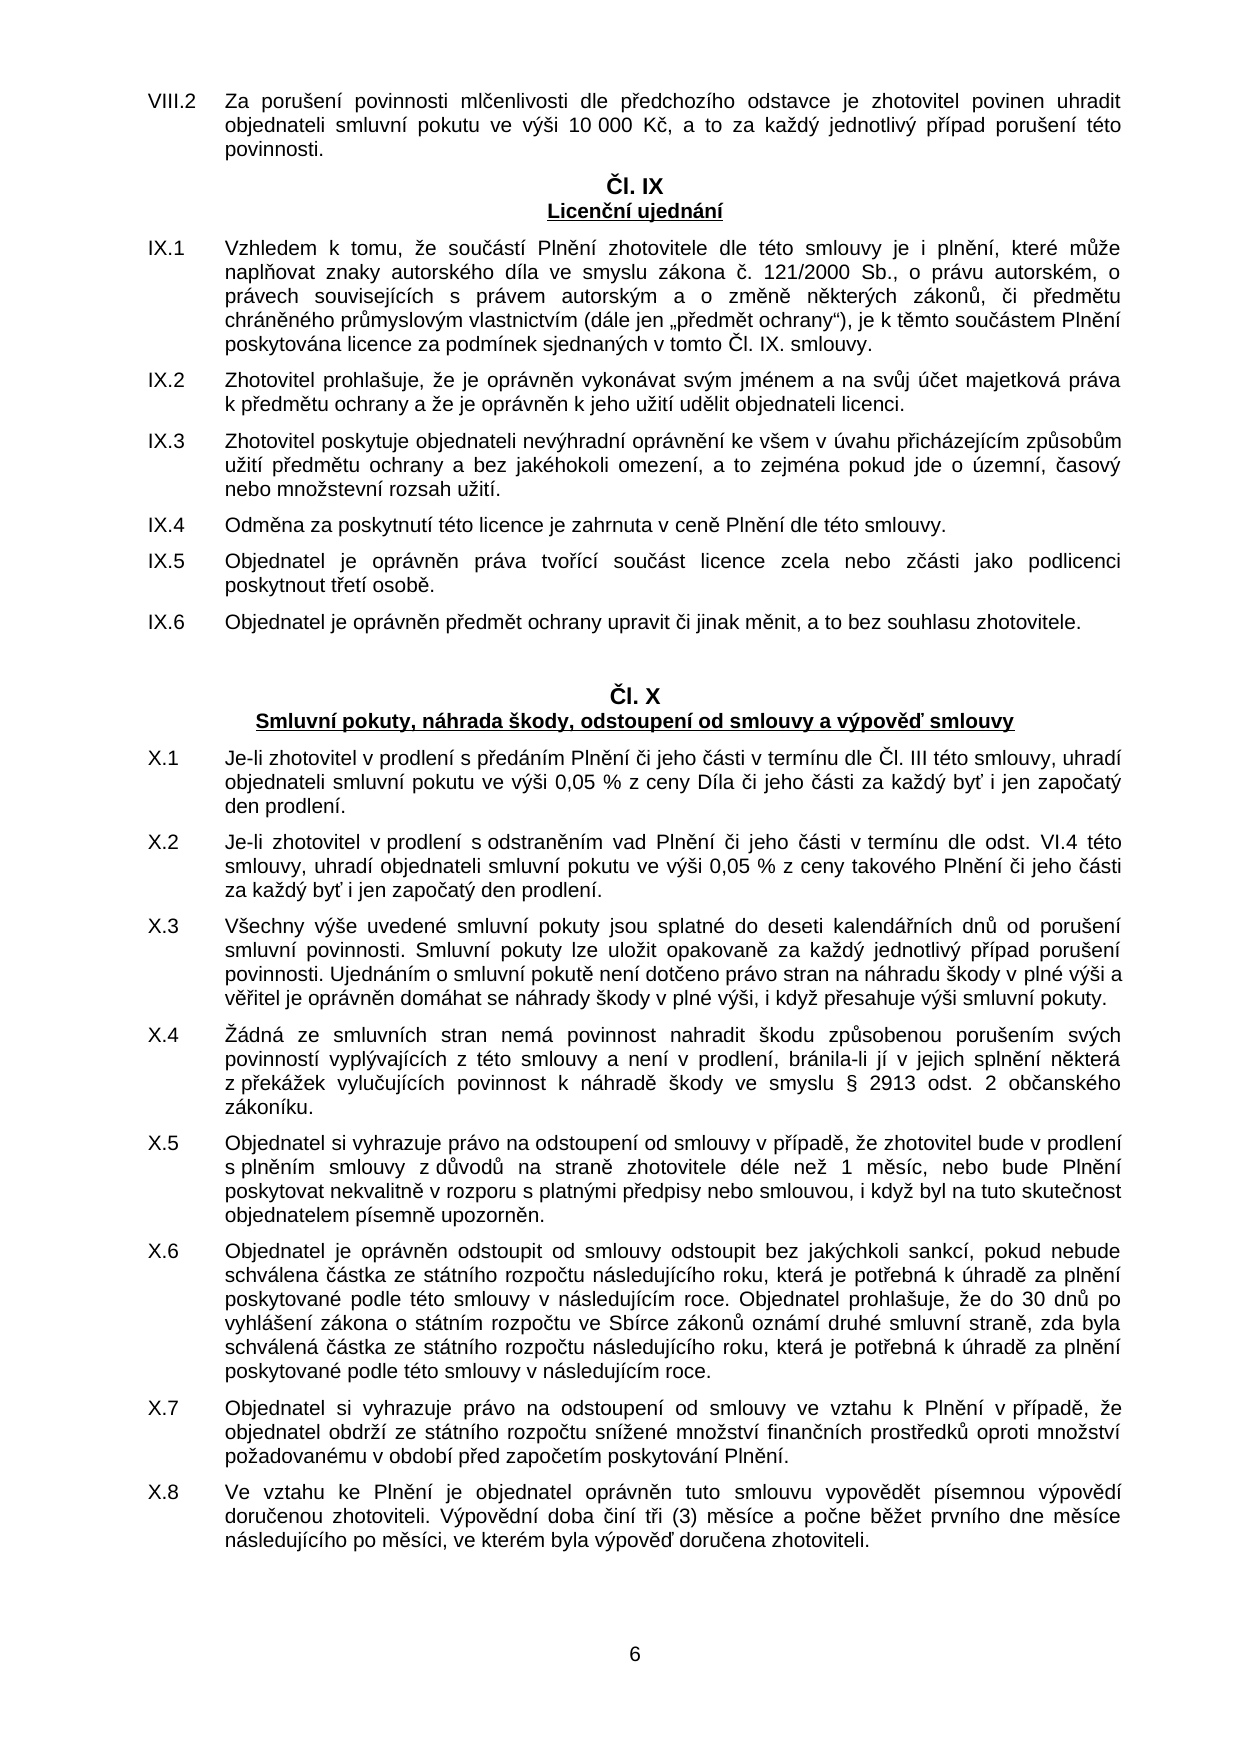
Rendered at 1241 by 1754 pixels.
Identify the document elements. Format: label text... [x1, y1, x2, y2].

list Je-li zhotovitel v prodlení s odstraněním vad Plnění či jeho části v termínu dle odst. 6.4 této smlouvy, uhradí objednateli smluvní pokutu ve výši 0,05 % z ceny takového Plnění či jeho části za každý byť i jen započatý den prodlení. [148, 830, 1122, 902]
list Objednatel je oprávněn předmět ochrany upravit či jinak měnit, a to bez souhlasu zhotovitele. [148, 610, 1122, 634]
text Smluvní pokuty, náhrada škody, odstoupení od smlouvy a výpověď smlouvy [148, 683, 1122, 733]
list Všechny výše uvedené smluvní pokuty jsou splatné do deseti kalendářních dnů od porušení smluvní povinnosti. Smluvní pokuty lze uložit opakovaně za každý jednotlivý případ porušení povinnosti. Ujednáním o smluvní pokutě není dotčeno právo stran na náhradu škody v plné výši a věřitel je oprávněn domáhat se náhrady škody v plné výši, i když přesahuje výši smluvní pokuty. [148, 914, 1122, 1010]
list Je-li zhotovitel v prodlení s předáním Plnění či jeho části v termínu dle Čl. III této smlouvy, uhradí objednateli smluvní pokutu ve výši 0,05 % z ceny Díla či jeho části za každý byť i jen započatý den prodlení. [148, 746, 1122, 817]
list Objednatel si vyhrazuje právo na odstoupení od smlouvy v případě, že zhotovitel bude v prodlení s plněním smlouvy z důvodů na straně zhotovitele déle než 1 měsíc, nebo bude Plnění poskytovat nekvalitně v rozporu s platnými předpisy nebo smlouvou, i když byl na tuto skutečnost objednatelem písemně upozorněn. [148, 1131, 1122, 1227]
list Objednatel je oprávněn odstoupit od smlouvy odstoupit bez jakýchkoli sankcí, pokud nebude schválena částka ze státního rozpočtu následujícího roku, která je potřebná k úhradě za plnění poskytované podle této smlouvy v následujícím roce. Objednatel prohlašuje, že do 30 dnů po vyhlášení zákona o státním rozpočtu ve Sbírce zákonů oznámí druhé smluvní straně, zda byla schválená částka ze státního rozpočtu následujícího roku, která je potřebná k úhradě za plnění poskytované podle této smlouvy v následujícím roce. [148, 1239, 1122, 1383]
text Licenční ujednání [148, 173, 1122, 223]
list Odměna za poskytnutí této licence je zahrnuta v ceně Plnění dle této smlouvy. [148, 513, 1122, 537]
list Zhotovitel poskytuje objednateli nevýhradní oprávnění ke všem v úvahu přicházejícím způsobům užití předmětu ochrany a bez jakéhokoli omezení, a to zejména pokud jde o územní, časový nebo množstevní rozsah užití. [148, 428, 1122, 500]
list Ve vztahu ke Plnění je objednatel oprávněn tuto smlouvu vypovědět písemnou výpovědí doručenou zhotoviteli. Výpovědní doba činí tři (3) měsíce a počne běžet prvního dne měsíce následujícího po měsíci, ve kterém byla výpověď doručena zhotoviteli. [148, 1480, 1122, 1552]
list Za porušení povinnosti mlčenlivosti dle předchozího odstavce je zhotovitel povinen uhradit objednateli smluvní pokutu ve výši 10 000 Kč, a to za každý jednotlivý případ porušení této povinnosti. [148, 89, 1122, 161]
list Žádná ze smluvních stran nemá povinnost nahradit škodu způsobenou porušením svých povinností vyplývajících z této smlouvy a není v prodlení, bránila-li jí v jejich splnění některá z překážek vylučujících povinnost k náhradě škody ve smyslu § 2913 odst. 2 občanského zákoníku. [148, 1023, 1122, 1118]
list Vzhledem k tomu, že součástí Plnění zhotovitele dle této smlouvy je i plnění, které může naplňovat znaky autorského díla ve smyslu zákona č. 121/2000 Sb., o právu autorském, o právech souvisejících s právem autorským a o změně některých zákonů, či předmětu chráněného průmyslovým vlastnictvím (dále jen „předmět ochrany“), je k těmto součástem Plnění poskytována licence za podmínek sjednaných v tomto Čl. IX. smlouvy. [148, 236, 1122, 356]
list Objednatel je oprávněn práva tvořící součást licence zcela nebo zčásti jako podlicenci poskytnout třetí osobě. [148, 549, 1122, 597]
list Objednatel si vyhrazuje právo na odstoupení od smlouvy ve vztahu k Plnění v případě, že objednatel obdrží ze státního rozpočtu snížené množství finančních prostředků oproti množství požadovanému v období před započetím poskytování Plnění. [148, 1396, 1122, 1467]
list Zhotovitel prohlašuje, že je oprávněn vykonávat svým jménem a na svůj účet majetková práva k předmětu ochrany a že je oprávněn k jeho užití udělit objednateli licenci. [148, 368, 1122, 416]
